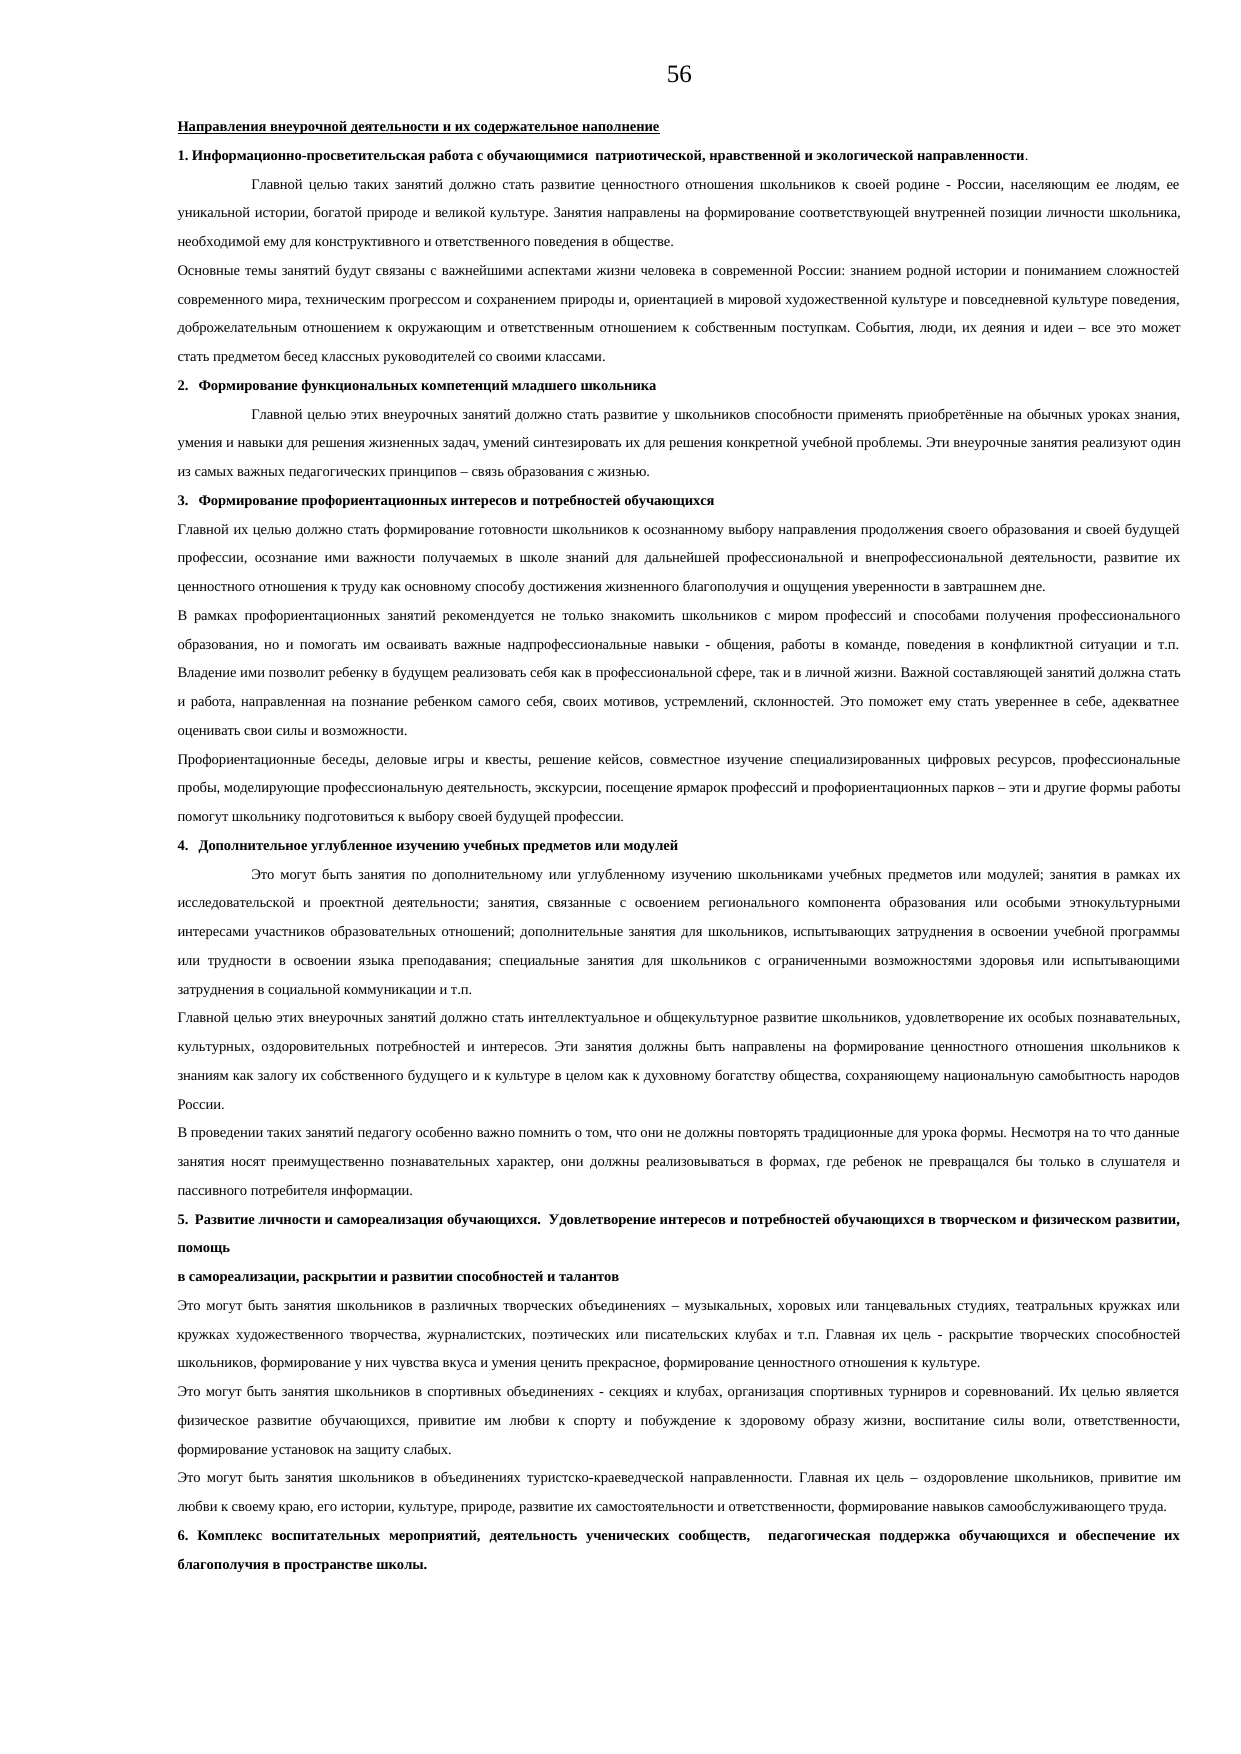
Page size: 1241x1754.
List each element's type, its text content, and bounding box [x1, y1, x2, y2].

text В рамках профориентационных занятий рекомендуется не только знакомить школьников с миром профессий и способами получения профессионального образования, но и помогать им осваивать важные надпрофессиональные навыки - общения, работы в команде, поведения в конфликтной ситуации и т.п. Владение ими позволит ребенку в будущем реализовать себя как в профессиональной сфере, так и в личной жизни. Важной составляющей занятий должна стать и работа, направленная на познание ребенком самого себя, своих мотивов, устремлений, склонностей. Это поможет ему стать увереннее в себе, адекватнее оценивать свои силы и возможности. [177, 607, 1181, 751]
text 6. Комплекс воспитательных мероприятий, деятельность ученических сообществ, педагогическая поддержка обучающихся и обеспечение их благополучия в пространстве школы. [177, 1527, 1181, 1584]
text 2. Формирование функциональных компетенций младшего школьника [177, 377, 1181, 406]
text 4. Дополнительное углубленное изучению учебных предметов или модулей [177, 837, 1181, 866]
text Главной целью таких занятий должно стать развитие ценностного отношения школьников к своей родине - России, населяющим ее людям, ее уникальной истории, богатой природе и великой культуре. Занятия направлены на формирование соответствующей внутренней позиции личности школьника, необходимой ему для конструктивного и ответственного поведения в обществе. [177, 176, 1181, 262]
text В проведении таких занятий педагогу особенно важно помнить о том, что они не должны повторять традиционные для урока формы. Несмотря на то что данные занятия носят преимущественно познавательных характер, они должны реализовываться в формах, где ребенок не превращался бы только в слушателя и пассивного потребителя информации. [177, 1124, 1181, 1211]
text Это могут быть занятия школьников в спортивных объединениях - секциях и клубах, организация спортивных турниров и соревнований. Их целью является физическое развитие обучающихся, привитие им любви к спорту и побуждение к здоровому образу жизни, воспитание силы воли, ответственности, формирование установок на защиту слабых. [177, 1383, 1181, 1469]
text Профориентационные беседы, деловые игры и квесты, решение кейсов, совместное изучение специализированных цифровых ресурсов, профессиональные пробы, моделирующие профессиональную деятельность, экскурсии, посещение ярмарок профессий и профориентационных парков – эти и другие формы работы помогут школьнику подготовиться к выбору своей будущей профессии. [177, 751, 1181, 837]
text Основные темы занятий будут связаны с важнейшими аспектами жизни человека в современной России: знанием родной истории и пониманием сложностей современного мира, техническим прогрессом и сохранением природы и, ориентацией в мировой художественной культуре и повседневной культуре поведения, доброжелательным отношением к окружающим и ответственным отношением к собственным поступкам. События, люди, их деяния и идеи – все это может стать предметом бесед классных руководителей со своими классами. [177, 262, 1181, 377]
text 1. Информационно-просветительская работа с обучающимися патриотической, нравственной и экологической направленности. [177, 147, 1181, 176]
text Главной целью этих внеурочных занятий должно стать интеллектуальное и общекультурное развитие школьников, удовлетворение их особых познавательных, культурных, оздоровительных потребностей и интересов. Эти занятия должны быть направлены на формирование ценностного отношения школьников к знаниям как залогу их собственного будущего и к культуре в целом как к духовному богатству общества, сохраняющему национальную самобытность народов России. [177, 1009, 1181, 1124]
text Главной их целью должно стать формирование готовности школьников к осознанному выбору направления продолжения своего образования и своей будущей профессии, осознание ими важности получаемых в школе знаний для дальнейшей профессиональной и внепрофессиональной деятельности, развитие их ценностного отношения к труду как основному способу достижения жизненного благополучия и ощущения уверенности в завтрашнем дне. [177, 521, 1181, 607]
text 5. Развитие личности и самореализация обучающихся. Удовлетворение интересов и потребностей обучающихся в творческом и физическом развитии, помощь [177, 1211, 1181, 1268]
text в самореализации, раскрытии и развитии способностей и талантов [177, 1268, 1181, 1297]
text Это могут быть занятия школьников в объединениях туристско-краеведческой направленности. Главная их цель – оздоровление школьников, привитие им любви к своему краю, его истории, культуре, природе, развитие их самостоятельности и ответственности, формирование навыков самообслуживающего труда. [177, 1469, 1181, 1527]
text Направления внеурочной деятельности и их содержательное наполнение [177, 118, 1181, 147]
text Главной целью этих внеурочных занятий должно стать развитие у школьников способности применять приобретённые на обычных уроках знания, умения и навыки для решения жизненных задач, умений синтезировать их для решения конкретной учебной проблемы. Эти внеурочные занятия реализуют один из самых важных педагогических принципов – связь образования с жизнью. [177, 406, 1181, 492]
text Это могут быть занятия школьников в различных творческих объединениях – музыкальных, хоровых или танцевальных студиях, театральных кружках или кружках художественного творчества, журналистских, поэтических или писательских клубах и т.п. Главная их цель - раскрытие творческих способностей школьников, формирование у них чувства вкуса и умения ценить прекрасное, формирование ценностного отношения к культуре. [177, 1297, 1181, 1383]
text Это могут быть занятия по дополнительному или углубленному изучению школьниками учебных предметов или модулей; занятия в рамках их исследовательской и проектной деятельности; занятия, связанные с освоением регионального компонента образования или особыми этнокультурными интересами участников образовательных отношений; дополнительные занятия для школьников, испытывающих затруднения в освоении учебной программы или трудности в освоении языка преподавания; специальные занятия для школьников с ограниченными возможностями здоровья или испытывающими затруднения в социальной коммуникации и т.п. [177, 866, 1181, 1009]
text 3. Формирование профориентационных интересов и потребностей обучающихся [177, 492, 1181, 521]
